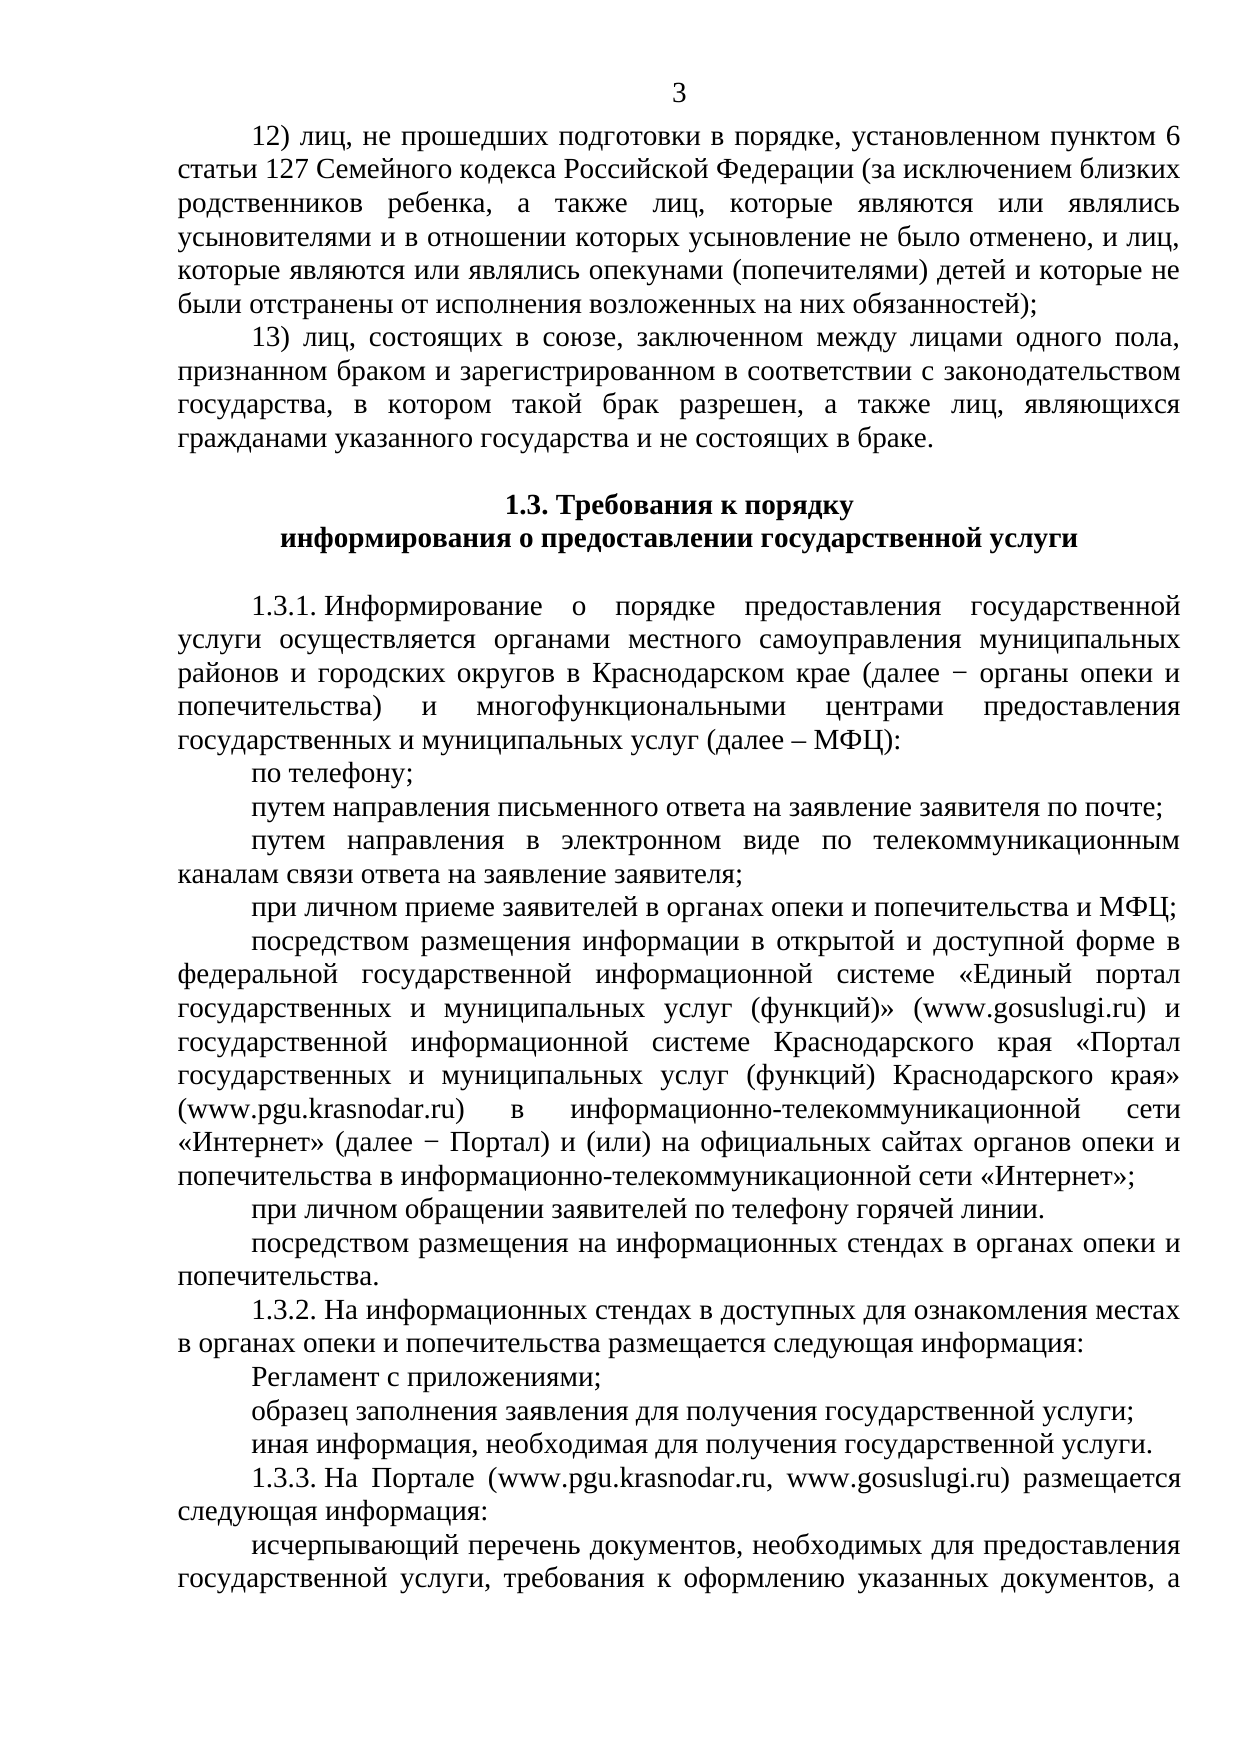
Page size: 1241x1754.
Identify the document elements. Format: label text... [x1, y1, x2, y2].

text при личном обращении заявителей по телефону горячей линии. [177, 1191, 1181, 1225]
text 1.3. Требования к порядку [177, 487, 1181, 521]
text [177, 1527, 1181, 1594]
text 1.3.2. На информационных стендах в доступных для ознакомления местах в органах опеки и попечительства размещается следующая информация: [177, 1292, 1181, 1359]
text 1.3.3. На Портале (www.pgu.krasnodar.ru, www.gosuslugi.ru) размещается следующая информация: [177, 1460, 1181, 1527]
text информирования о предоставлении государственной услуги [177, 521, 1181, 554]
text образец заполнения заявления для получения государственной услуги; [177, 1393, 1181, 1426]
text путем направления в электронном виде по телекоммуникационным каналам связи ответа на заявление заявителя; [177, 822, 1181, 889]
text 13) лиц, состоящих в союзе, заключенном между лицами одного пола, признанном браком и зарегистрированном в соответствии с законодательством государства, в котором такой брак разрешен, а также лиц, являющихся гражданами указанного государства и не состоящих в браке. [177, 319, 1181, 453]
text путем направления письменного ответа на заявление заявителя по почте; [177, 789, 1181, 822]
text посредством размещения информации в открытой и доступной форме в федеральной государственной информационной системе «Единый портал государственных и муниципальных услуг (функций)» (www.gosuslugi.ru) и государственной информационной системе Краснодарского края «Портал государственных и муниципальных услуг (функций) Краснодарского края» (www.pgu.krasnodar.ru) в информационно-телекоммуникационной сети «Интернет» (далее − Портал) и (или) на официальных сайтах органов опеки и попечительства в информационно-телекоммуникационной сети «Интернет»; [177, 923, 1181, 1191]
text 1.3.1. Информирование о порядке предоставления государственной услуги осуществляется органами местного самоуправления муниципальных районов и городских округов в Краснодарском крае (далее − органы опеки и попечительства) и многофункциональными центрами предоставления государственных и муниципальных услуг (далее – МФЦ): [177, 588, 1181, 755]
text иная информация, необходимая для получения государственной услуги. [177, 1426, 1181, 1460]
text посредством размещения на информационных стендах в органах опеки и попечительства. [177, 1225, 1181, 1292]
text при личном приеме заявителей в органах опеки и попечительства и МФЦ; [177, 889, 1181, 923]
text по телефону; [177, 755, 1181, 789]
text Регламент с приложениями; [177, 1359, 1181, 1393]
text 12) лиц, не прошедших подготовки в порядке, установленном пунктом 6 статьи 127 Семейного кодекса Российской Федерации (за исключением близких родственников ребенка, а также лиц, которые являются или являлись усыновителями и в отношении которых усыновление не было отменено, и лиц, которые являются или являлись опекунами (попечителями) детей и которые не были отстранены от исполнения возложенных на них обязанностей); [177, 118, 1181, 319]
